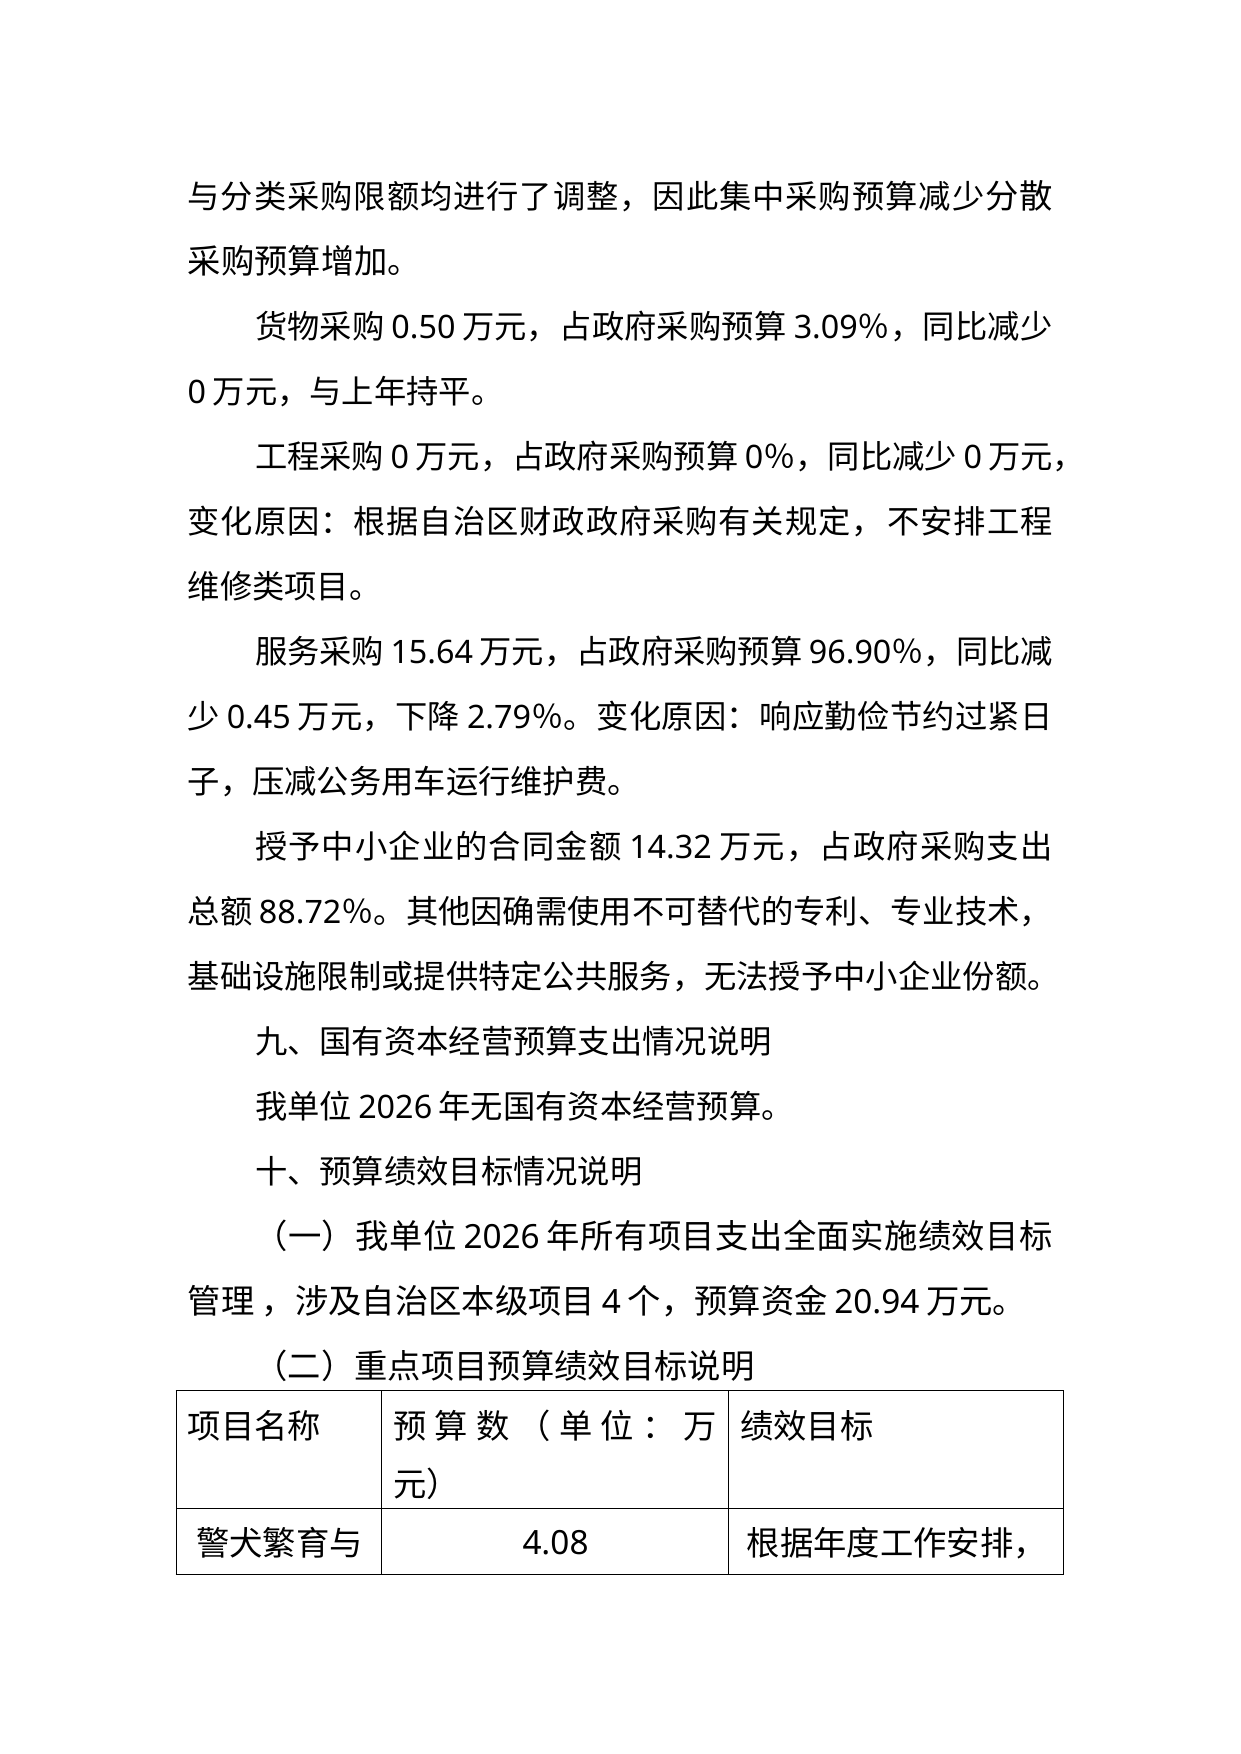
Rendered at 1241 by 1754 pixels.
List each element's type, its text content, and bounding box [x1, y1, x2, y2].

text 货物采购0.50万元，占政府采购预算3.09％，同比减少0万元，与上年持平。 [187, 292, 1053, 422]
table_cell 4.08 [382, 1509, 728, 1574]
text 九、国有资本经营预算支出情况说明 [187, 1007, 1053, 1072]
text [187, 162, 1053, 292]
table_header 预算数（单位：万元） [382, 1391, 728, 1508]
table_header 绩效目标 [729, 1391, 1063, 1508]
list （一）我单位2026年所有项目支出全面实施绩效目标管理 ，涉及自治区本级项目4个，预算资金20.94万元。 [187, 1202, 1053, 1332]
text 工程采购0万元，占政府采购预算0％，同比减少0万元，变化原因：根据自治区财政政府采购有关规定，不安排工程维修类项目。 [187, 422, 1053, 617]
text 我单位2026年无国有资本经营预算。 [187, 1072, 1053, 1137]
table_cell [729, 1509, 1063, 1574]
text 服务采购15.64万元，占政府采购预算96.90％，同比减少0.45万元，下降2.79％。变化原因：响应勤俭节约过紧日子，压减公务用车运行维护费。 [187, 617, 1053, 812]
table_header 项目名称 [177, 1391, 381, 1508]
text 授予中小企业的合同金额14.32万元，占政府采购支出总额88.72％。其他因确需使用不可替代的专利、专业技术，基础设施限制或提供特定公共服务，无法授予中小企业份额。 [187, 812, 1053, 1007]
table_cell 警犬繁育与驯养经费 [177, 1509, 381, 1574]
text （二）重点项目预算绩效目标说明 [187, 1332, 1053, 1390]
text 十、预算绩效目标情况说明 [187, 1137, 1053, 1202]
